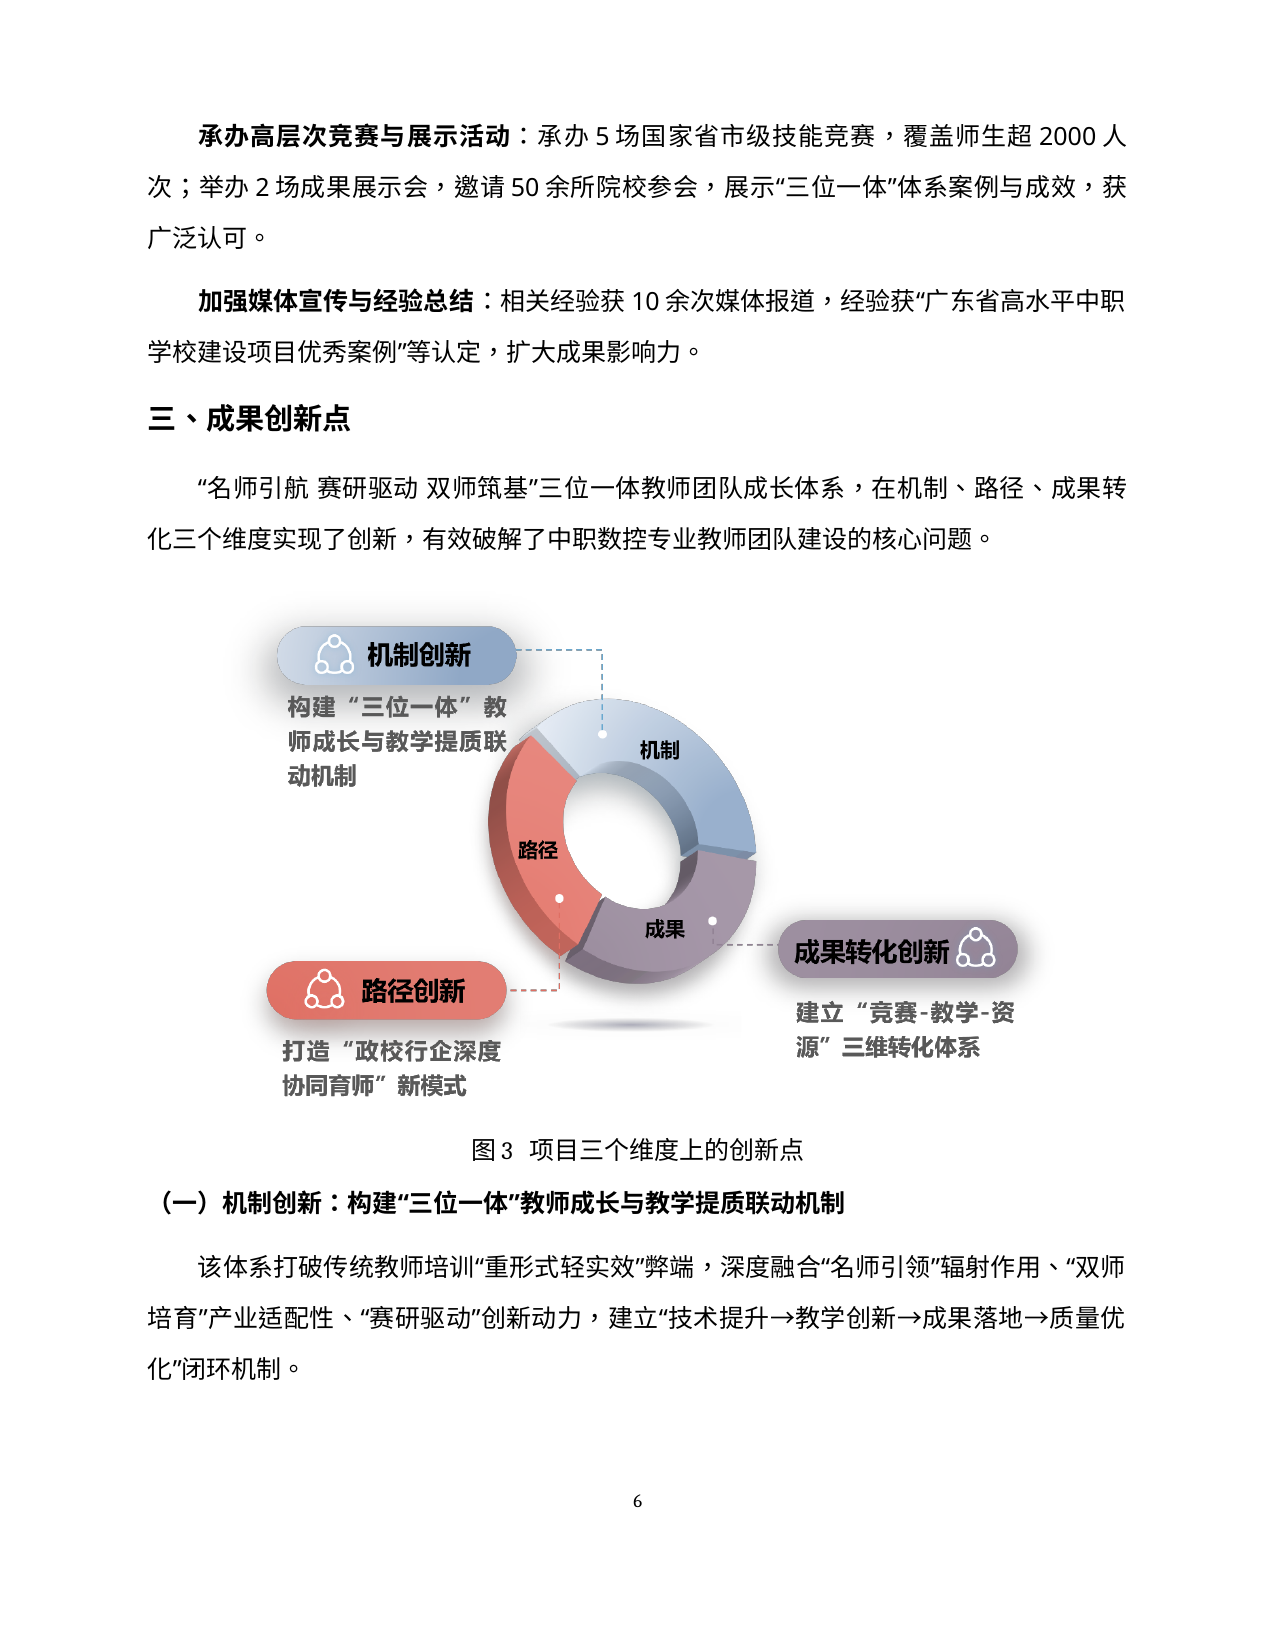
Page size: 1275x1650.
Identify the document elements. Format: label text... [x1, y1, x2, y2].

text 承办高层次竞赛与展示活动：承办5场国家省市级技能竞赛，覆盖师生超2000人次；举办2场成果展示会，邀请50余所院校参会，展示“三位一体”体系案例与成效，获广泛认可。 [148, 118, 1127, 254]
text “名师引航 赛研驱动 双师筑基”三位一体教师团队成长体系，在机制、路径、成果转化三个维度实现了创新，有效破解了中职数控专业教师团队建设的核心问题。 [148, 470, 1127, 555]
subtitle （一）机制创新：构建“三位一体”教师成长与教学提质联动机制 [148, 1186, 1127, 1220]
text 该体系打破传统教师培训“重形式轻实效”弊端，深度融合“名师引领”辐射作用、“双师培育”产业适配性、“赛研驱动”创新动力，建立“技术提升→教学创新→成果落地→质量优化”闭环机制。 [148, 1249, 1127, 1386]
text 图3 项目三个维度上的创新点 [148, 1131, 1127, 1167]
subtitle 三、成果创新点 [148, 398, 1127, 438]
text 加强媒体宣传与经验总结：相关经验获10余次媒体报道，经验获“广东省高水平中职学校建设项目优秀案例”等认定，扩大成果影响力。 [148, 284, 1127, 369]
picture [220, 591, 1055, 1112]
